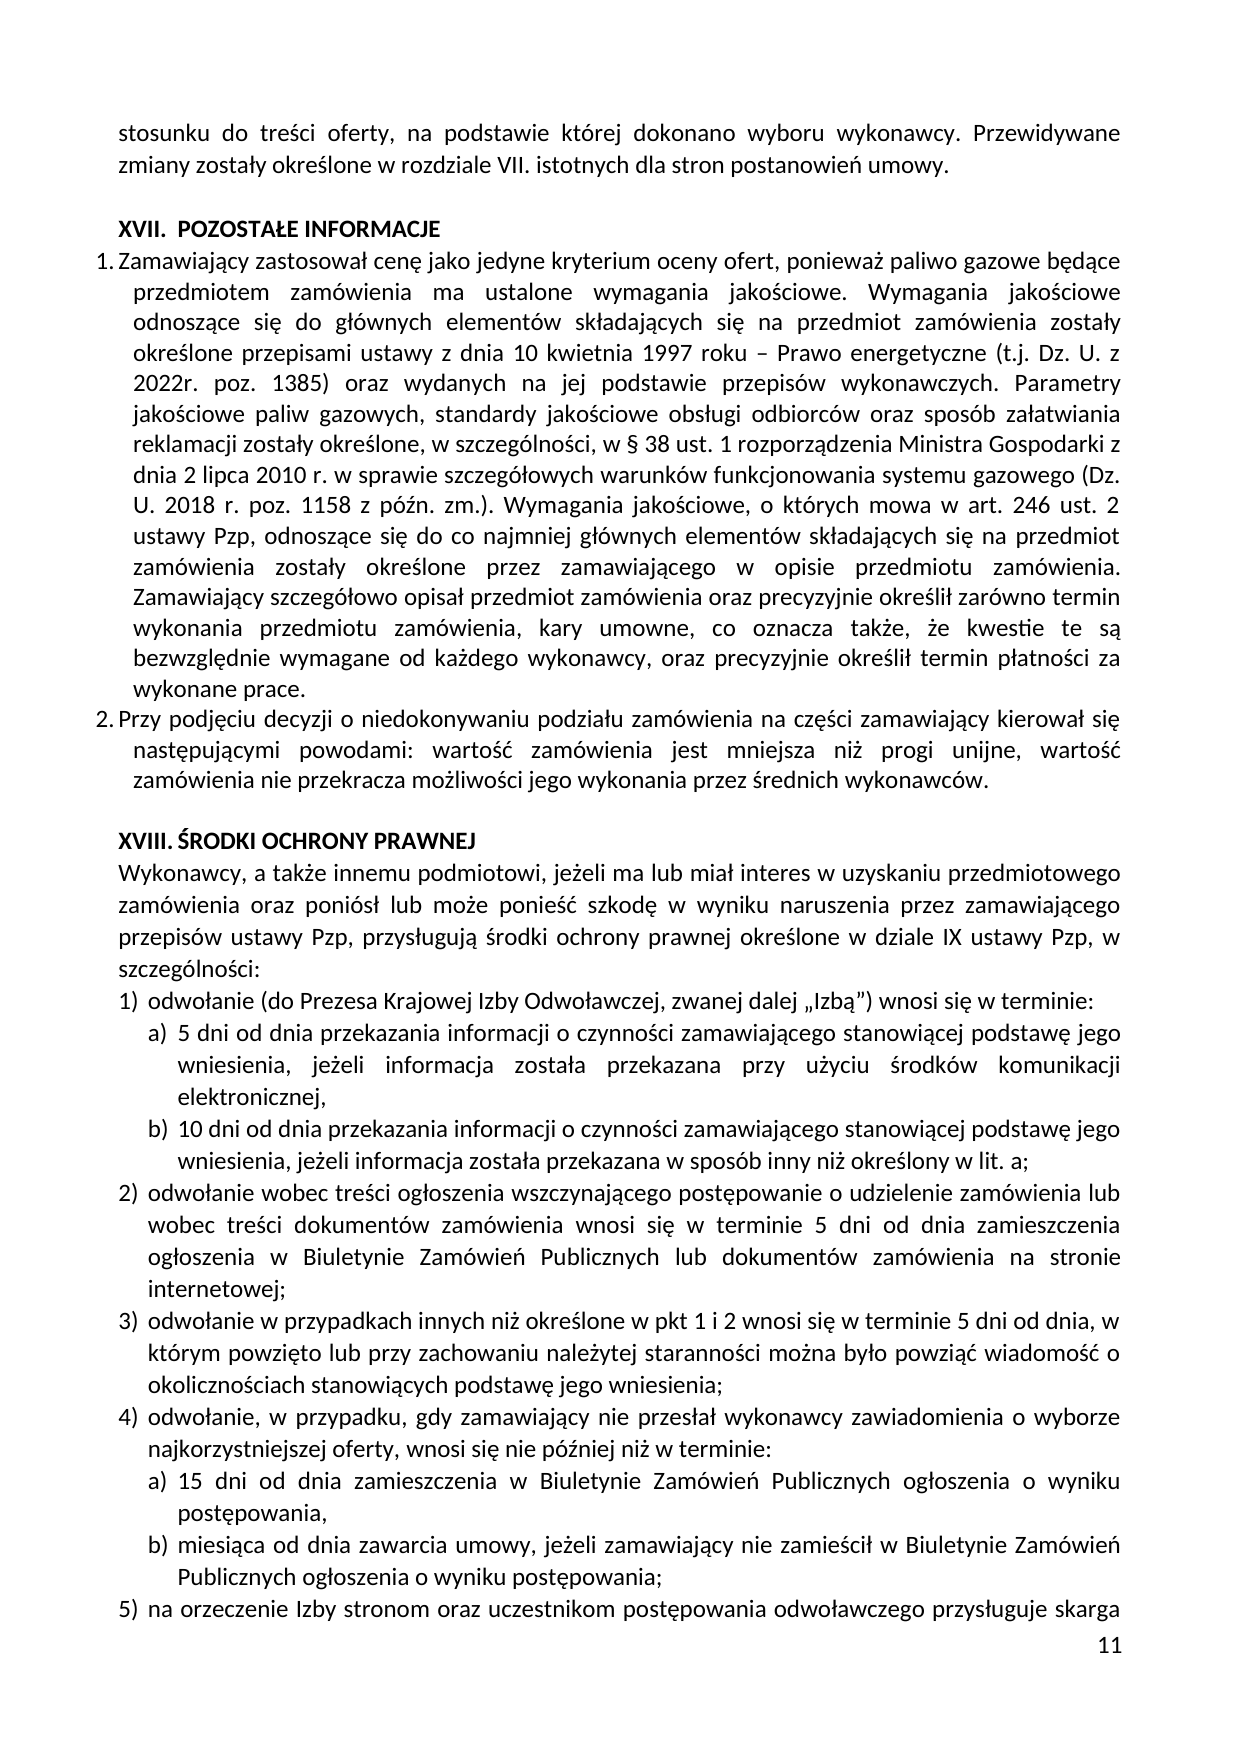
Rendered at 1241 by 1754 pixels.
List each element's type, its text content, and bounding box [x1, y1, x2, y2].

list odwołanie (do Prezesa Krajowej Izby Odwoławczej, zwanej dalej „Izbą”) wnosi się w terminie: [118, 985, 1122, 1016]
list odwołanie w przypadkach innych niż określone w pkt 1 i 2 wnosi się w terminie 5 dni od dnia, w którym powzięto lub przy zachowaniu należytej staranności można było powziąć wiadomość o okolicznościach stanowiących podstawę jego wniesienia; [118, 1305, 1122, 1399]
list miesiąca od dnia zawarcia umowy, jeżeli zamawiający nie zamieścił w Biuletynie Zamówień Publicznych ogłoszenia o wyniku postępowania; [148, 1529, 1122, 1591]
list Zamawiający zastosował cenę jako jedyne kryterium oceny ofert, ponieważ paliwo gazowe będące przedmiotem zamówienia ma ustalone wymagania jakościowe. Wymagania jakościowe odnoszące się do głównych elementów składających się na przedmiot zamówienia zostały określone przepisami ustawy z dnia 10 kwietnia 1997 roku – Prawo energetyczne (t.j. Dz. U. z 2022r. poz. 1385) oraz wydanych na jej podstawie przepisów wykonawczych. Parametry jakościowe paliw gazowych, standardy jakościowe obsługi odbiorców oraz sposób załatwiania reklamacji zostały określone, w szczególności, w § 38 ust. 1 rozporządzenia Ministra Gospodarki z dnia 2 lipca 2010 r. w sprawie szczegółowych warunków funkcjonowania systemu gazowego (Dz. U. 2018 r. poz. 1158 z późn. zm.). Wymagania jakościowe, o których mowa w art. 246 ust. 2 ustawy Pzp, odnoszące się do co najmniej głównych elementów składających się na przedmiot zamówienia zostały określone przez zamawiającego w opisie przedmiotu zamówienia. Zamawiający szczegółowo opisał przedmiot zamówienia oraz precyzyjnie określił zarówno termin wykonania przedmiotu zamówienia, kary umowne, co oznacza także, że kwestie te są bezwzględnie wymagane od każdego wykonawcy, oraz precyzyjnie określił termin płatności za wykonane prace. [95, 245, 1122, 703]
list 15 dni od dnia zamieszczenia w Biuletynie Zamówień Publicznych ogłoszenia o wyniku postępowania, [148, 1465, 1122, 1527]
list Przy podjęciu decyzji o niedokonywaniu podziału zamówienia na części zamawiający kierował się następującymi powodami: wartość zamówienia jest mniejsza niż progi unijne, wartość zamówienia nie przekracza możliwości jego wykonania przez średnich wykonawców. [95, 703, 1122, 795]
list 5 dni od dnia przekazania informacji o czynności zamawiającego stanowiącej podstawę jego wniesienia, jeżeli informacja została przekazana przy użyciu środków komunikacji elektronicznej, [148, 1017, 1122, 1112]
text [118, 117, 1122, 180]
list POZOSTAŁE INFORMACJE [118, 213, 1122, 244]
list ŚRODKI OCHRONY PRAWNEJ [118, 825, 1122, 856]
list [118, 1593, 1122, 1623]
list odwołanie, w przypadku, gdy zamawiający nie przesłał wykonawcy zawiadomienia o wyborze najkorzystniejszej oferty, wnosi się nie później niż w terminie: [118, 1401, 1122, 1463]
list odwołanie wobec treści ogłoszenia wszczynającego postępowanie o udzielenie zamówienia lub wobec treści dokumentów zamówienia wnosi się w terminie 5 dni od dnia zamieszczenia ogłoszenia w Biuletynie Zamówień Publicznych lub dokumentów zamówienia na stronie internetowej; [118, 1177, 1122, 1303]
text Wykonawcy, a także innemu podmiotowi, jeżeli ma lub miał interes w uzyskaniu przedmiotowego zamówienia oraz poniósł lub może ponieść szkodę w wyniku naruszenia przez zamawiającego przepisów ustawy Pzp, przysługują środki ochrony prawnej określone w dziale IX ustawy Pzp, w szczególności: [118, 857, 1122, 984]
list 10 dni od dnia przekazania informacji o czynności zamawiającego stanowiącej podstawę jego wniesienia, jeżeli informacja została przekazana w sposób inny niż określony w lit. a; [148, 1113, 1122, 1176]
